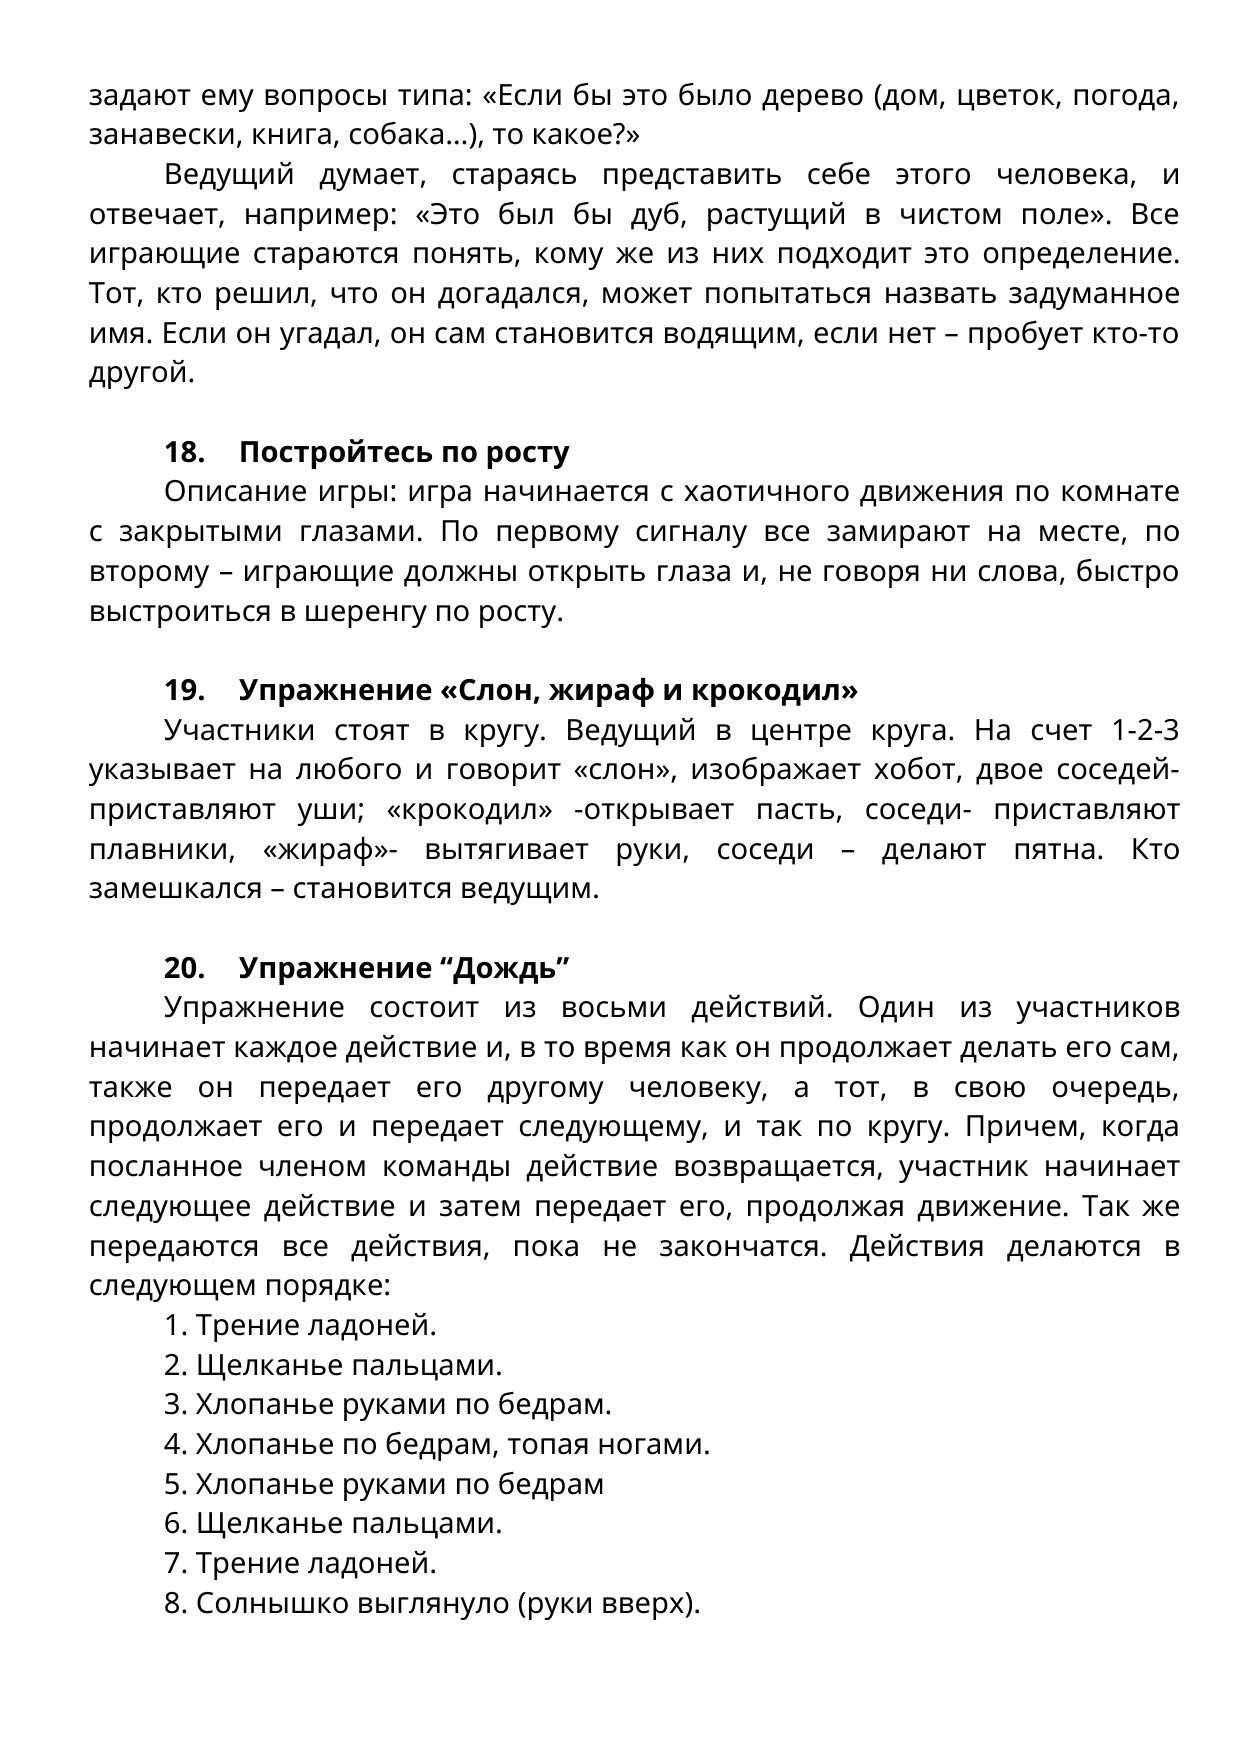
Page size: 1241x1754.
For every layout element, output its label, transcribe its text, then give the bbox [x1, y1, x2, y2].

text Участники стоят в кругу. Ведущий в центре круга. На счет 1-2-3 указывает на любого и говорит «слон», изображает хобот, двое соседей- приставляют уши; «крокодил» -открывает пасть, соседи- приставляют плавники, «жираф»- вытягивает руки, соседи – делают пятна. Кто замешкался – становится ведущим. [89, 709, 1181, 907]
text 6. Щелканье пальцами. [89, 1503, 1181, 1542]
text 1. Трение ладоней. [89, 1304, 1181, 1344]
text 2. Щелканье пальцами. [89, 1344, 1181, 1383]
list Постройтесь по росту [89, 431, 1181, 471]
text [89, 74, 1181, 153]
text 8. Солнышко выглянуло (руки вверх). [89, 1582, 1181, 1622]
text Ведущий думает, стараясь представить себе этого человека, и отвечает, например: «Это был бы дуб, растущий в чистом поле». Все играющие стараются понять, кому же из них подходит это определение. Тот, кто решил, что он догадался, может попытаться назвать задуманное имя. Если он угадал, он сам становится водящим, если нет – пробует кто-то другой. [89, 153, 1181, 391]
text 4. Хлопанье по бедрам, топая ногами. [89, 1423, 1181, 1463]
text 5. Хлопанье руками по бедрам [89, 1463, 1181, 1503]
text 3. Хлопанье руками по бедрам. [89, 1383, 1181, 1423]
text 7. Трение ладоней. [89, 1542, 1181, 1582]
list Упражнение “Дождь” [89, 947, 1181, 987]
text Упражнение состоит из восьми действий. Один из участников начинает каждое действие и, в то время как он продолжает делать его сам, также он передает его другому человеку, а тот, в свою очередь, продолжает его и передает следующему, и так по кругу. Причем, когда посланное членом команды действие возвращается, участник начинает следующее действие и затем передает его, продолжая движение. Так же передаются все действия, пока не закончатся. Действия делаются в следующем порядке: [89, 987, 1181, 1304]
list Упражнение «Слон, жираф и крокодил» [89, 669, 1181, 709]
